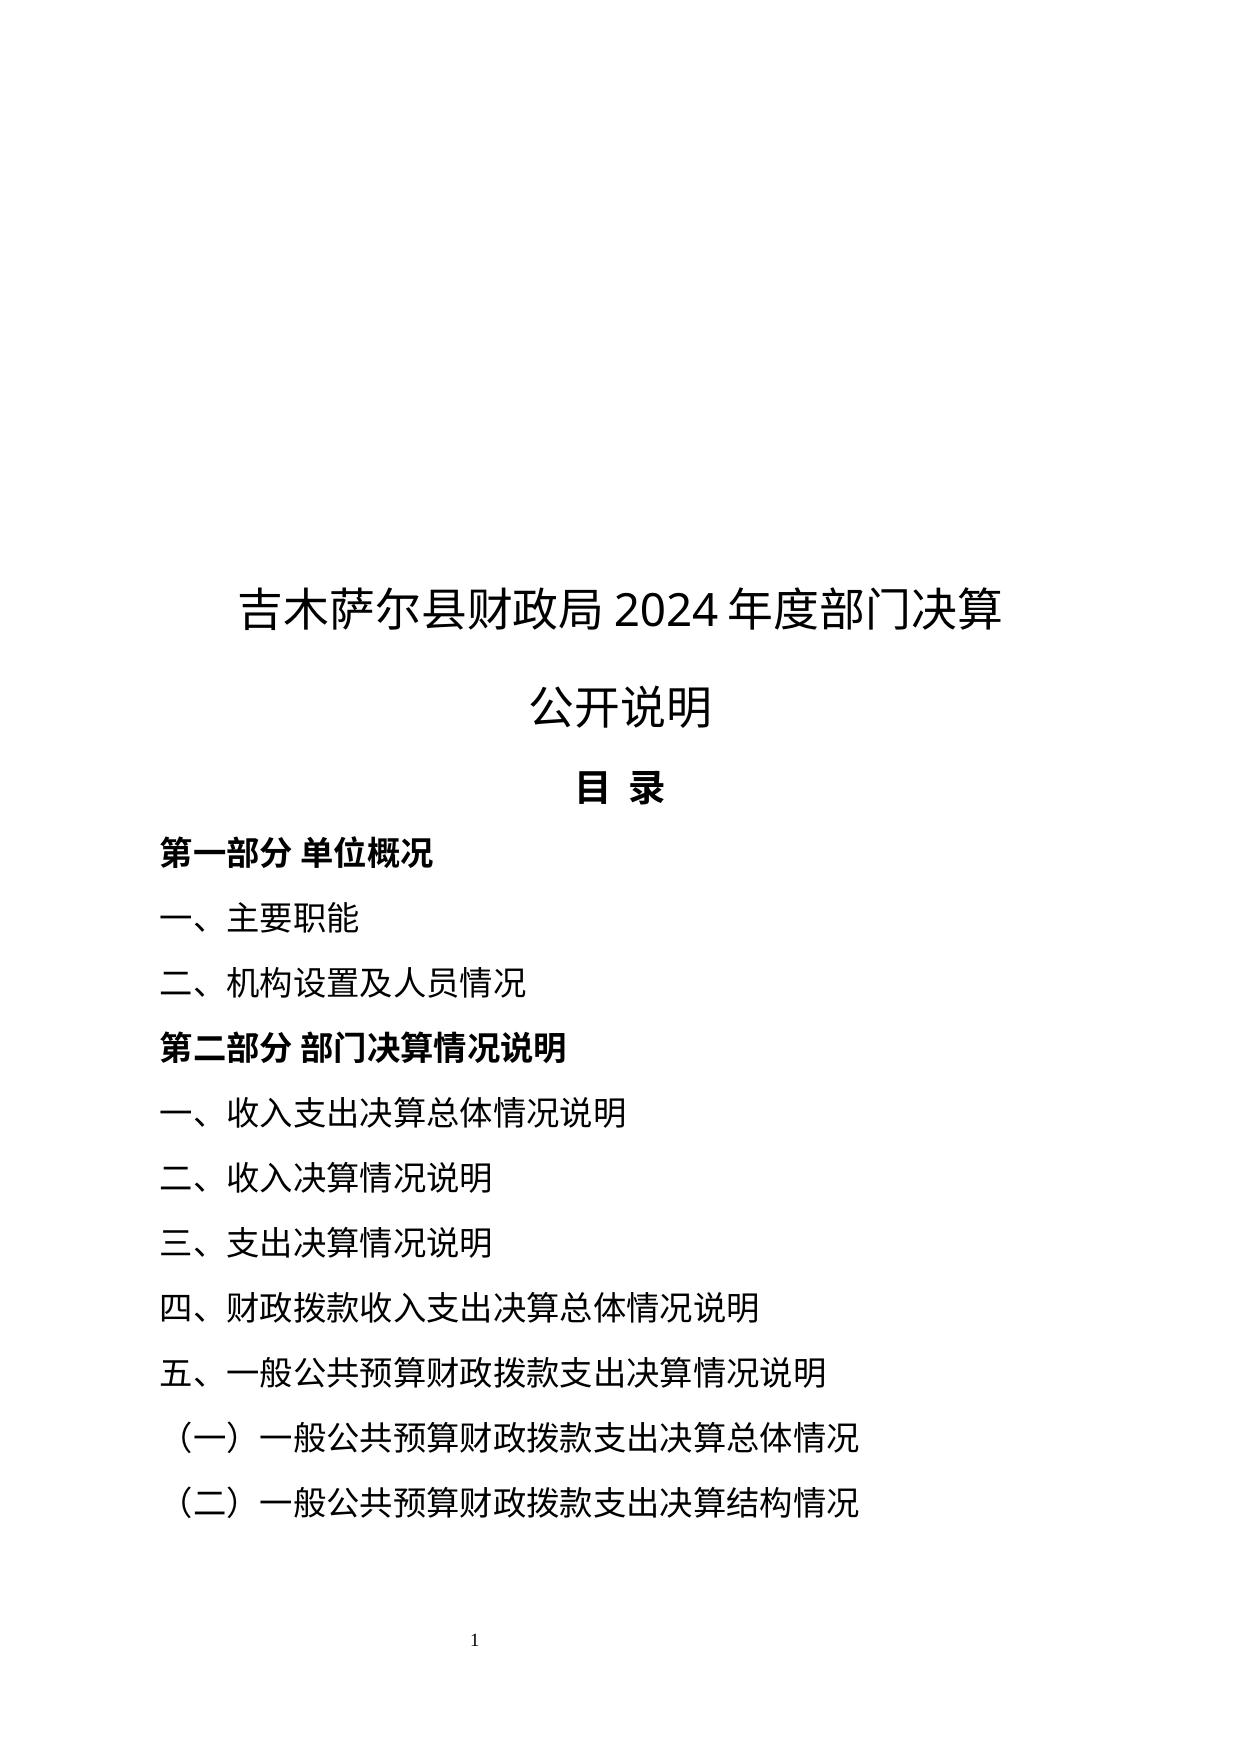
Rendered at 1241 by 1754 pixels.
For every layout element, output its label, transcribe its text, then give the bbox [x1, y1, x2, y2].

text （一）一般公共预算财政拨款支出决算总体情况 [159, 1403, 1081, 1468]
text 目 录 [159, 753, 1081, 818]
text （二）一般公共预算财政拨款支出决算结构情况 [159, 1468, 1081, 1533]
text 吉木萨尔县财政局2024年度部门决算 [159, 558, 1081, 655]
text 四、财政拨款收入支出决算总体情况说明 [159, 1273, 1081, 1338]
text 三、支出决算情况说明 [159, 1208, 1081, 1273]
text 二、机构设置及人员情况 [159, 948, 1081, 1013]
text 二、收入决算情况说明 [159, 1143, 1081, 1208]
text 一、收入支出决算总体情况说明 [159, 1078, 1081, 1143]
text 第一部分 单位概况 [159, 818, 1081, 883]
text 一、主要职能 [159, 883, 1081, 948]
text 五、一般公共预算财政拨款支出决算情况说明 [159, 1338, 1081, 1403]
text 第二部分 部门决算情况说明 [159, 1013, 1081, 1078]
text 公开说明 [159, 655, 1081, 753]
